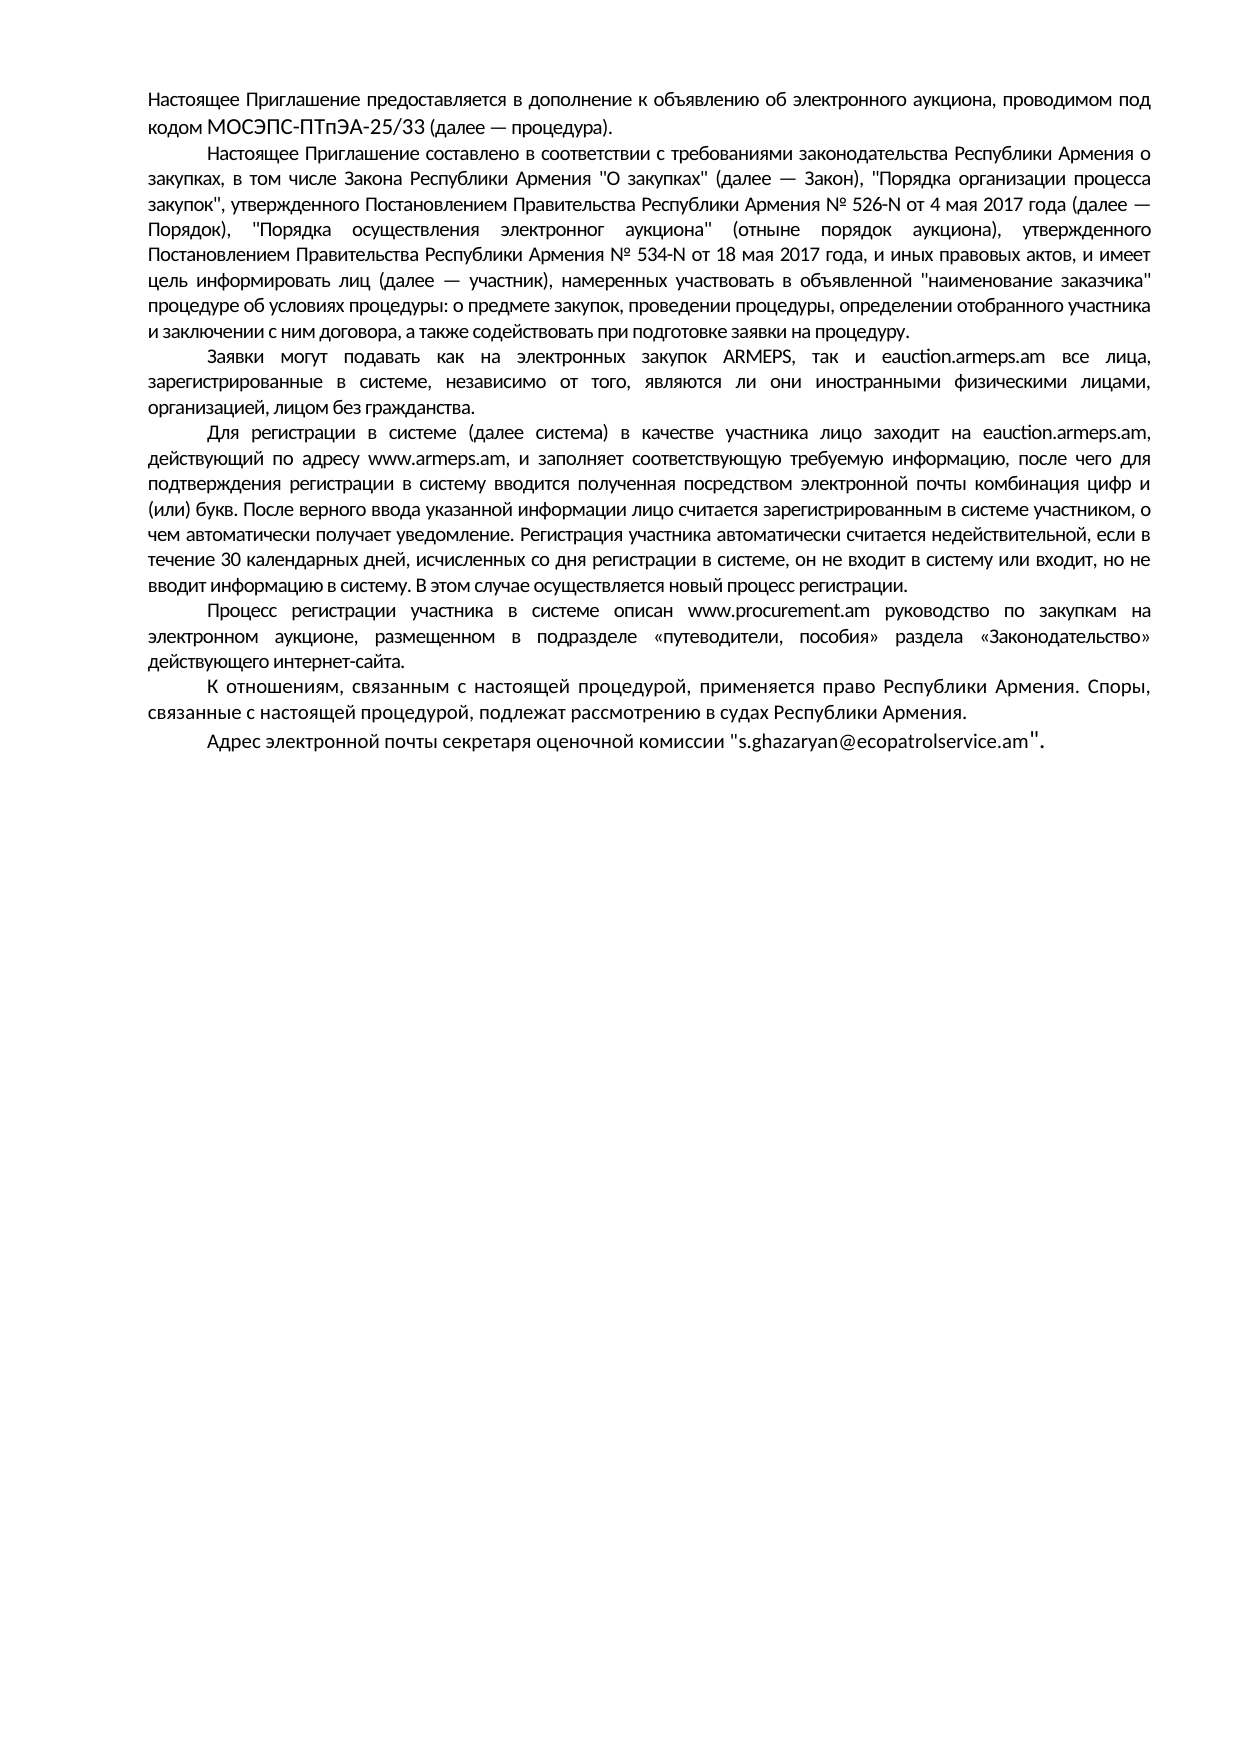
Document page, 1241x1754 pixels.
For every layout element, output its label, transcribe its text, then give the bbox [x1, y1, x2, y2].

text Настоящее Приглашение предоставляется в дополнение к объявлению об электронного аукциона, проводимом под кодом МОСЭПС-ПТпЭА-25/33 (далее — процедура). [148, 86, 1152, 140]
text Адрес электронной почты секретаря оценочной комиссии "s.ghazaryan@ecopatrolservice.am". [148, 724, 1152, 755]
text Настоящее Приглашение составлено в соответствии с требованиями законодательства Республики Армения о закупках, в том числе Закона Республики Армения "О закупках" (далее — Закон), "Порядка организации процесса закупок", утвержденного Постановлением Правительства Республики Армения № 526-N от 4 мая 2017 года (далее — Порядок), "Порядка осуществления электронног аукциона" (отныне порядок аукциона), утвержденного Постановлением Правительства Республики Армения № 534-N от 18 мая 2017 года, и иных правовых актов, и имеет цель информировать лиц (далее — участник), намеренных участвовать в объявленной "наименование заказчика" процедуре об условиях процедуры: о предмете закупок, проведении процедуры, определении отобранного участника и заключении с ним договора, а также содействовать при подготовке заявки на процедуру. [148, 140, 1152, 343]
text Для регистрации в системе (далее система) в качестве участника лицо заходит на eauction.armeps.am, действующий по адресу www.armeps.am, и заполняет соответствующую требуемую информацию, после чего для подтверждения регистрации в систему вводится полученная посредством электронной почты комбинация цифр и (или) букв. После верного ввода указанной информации лицо считается зарегистрированным в системе участником, о чем автоматически получает уведомление. Регистрация участника автоматически считается недействительной, если в течение 30 календарных дней, исчисленных со дня регистрации в системе, он не входит в систему или входит, но не вводит информацию в систему. В этом случае осуществляется новый процесс регистрации. [148, 419, 1152, 597]
text Заявки могут подавать как на электронных закупок ARMEPS, так и eauction.armeps.am все лица, зарегистрированные в системе, независимо от того, являются ли они иностранными физическими лицами, организацией, лицом без гражданства. [148, 343, 1152, 419]
text Процесс регистрации участника в системе описан www.procurement.am руководство по закупкам на электронном аукционе, размещенном в подразделе «путеводители, пособия» раздела «Законодательство» действующего интернет-сайта. [148, 597, 1152, 674]
text К отношениям, связанным с настоящей процедурой, применяется право Республики Армения. Споры, связанные с настоящей процедурой, подлежат рассмотрению в судах Республики Армения. [148, 674, 1152, 724]
